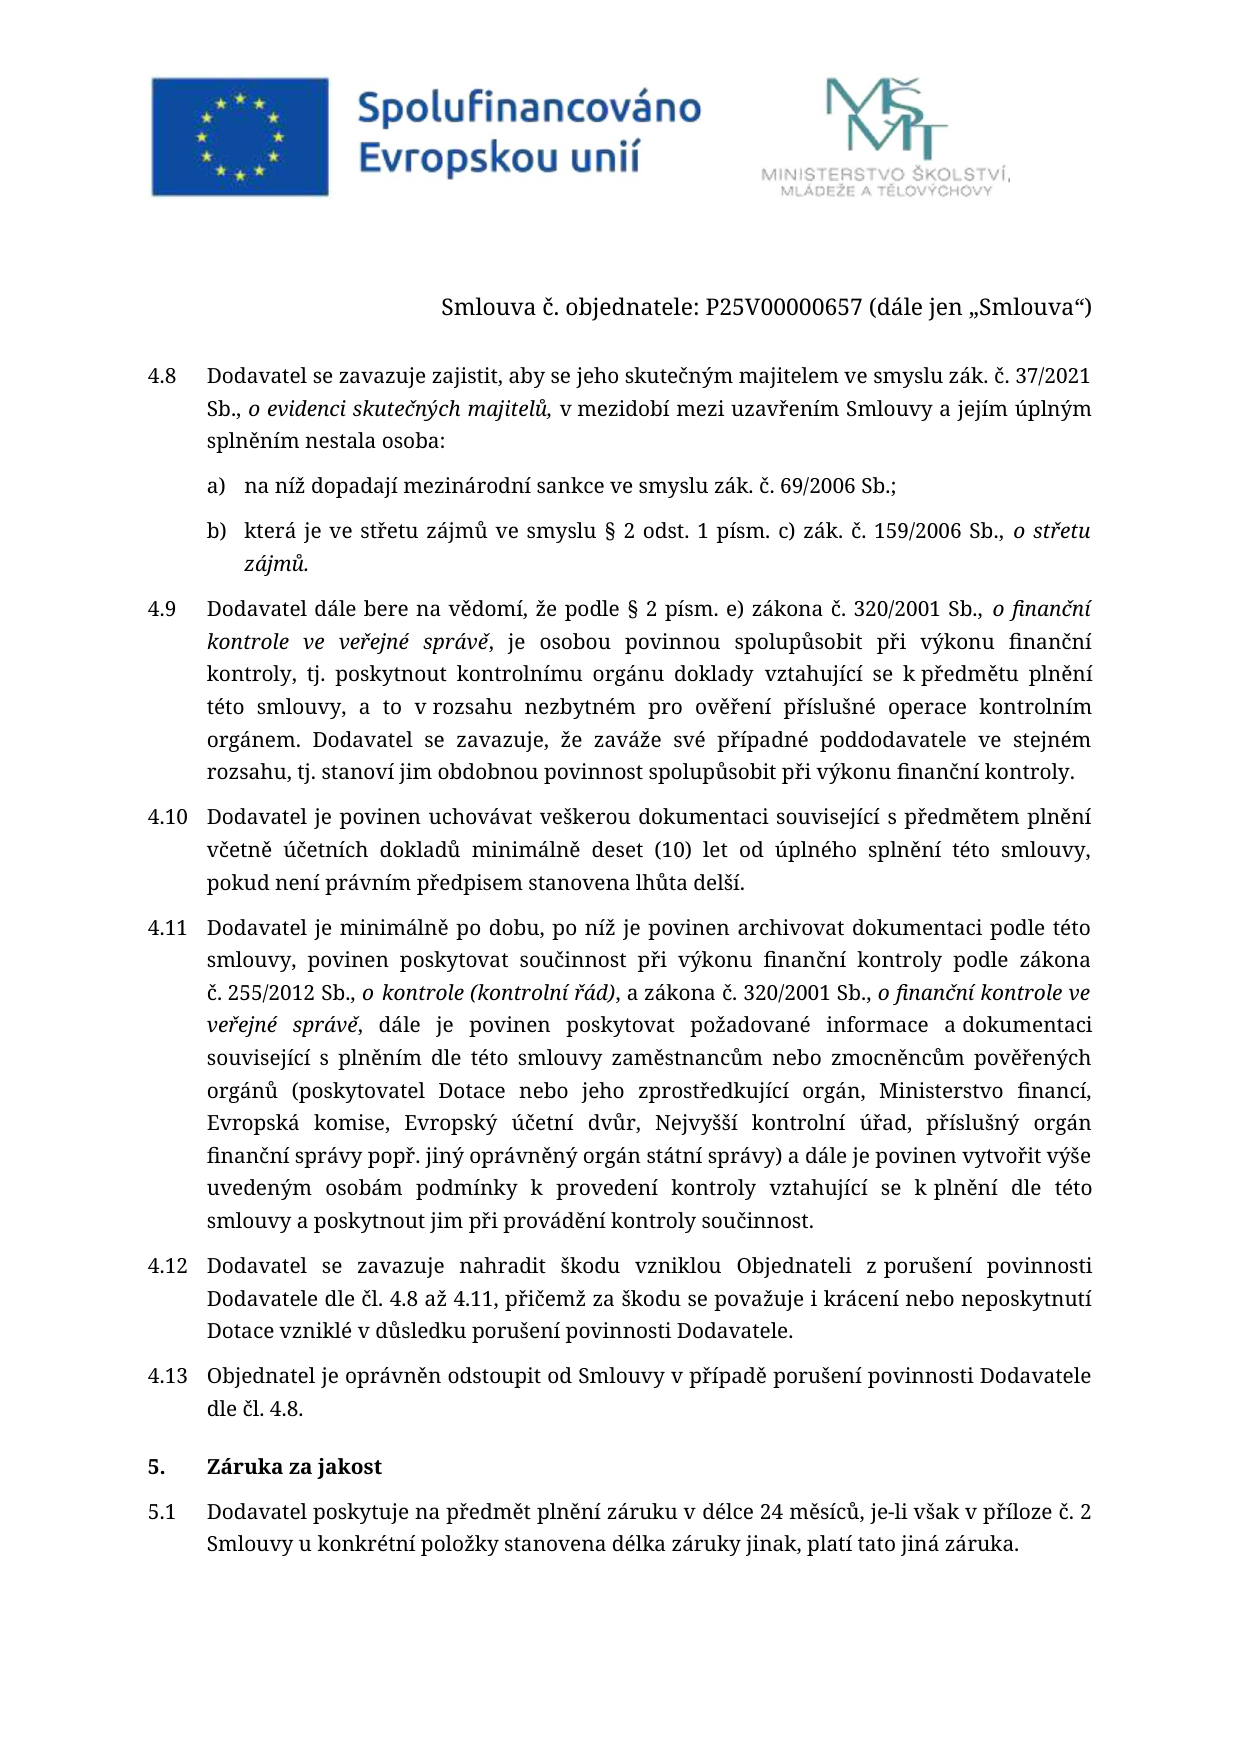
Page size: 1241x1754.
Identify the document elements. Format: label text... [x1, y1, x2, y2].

list Záruka za jakost [148, 1452, 1093, 1480]
list Dodavatel se zavazuje nahradit škodu vzniklou Objednateli z porušení povinnosti Dodavatele dle čl. 4.8 až 4.11, přičemž za škodu se považuje i krácení nebo neposkytnutí Dotace vzniklé v důsledku porušení povinnosti Dodavatele. [148, 1251, 1093, 1345]
picture [147, 73, 1012, 202]
list Dodavatel se zavazuje zajistit, aby se jeho skutečným majitelem ve smyslu zák. č. 37/2021 Sb., o evidenci skutečných majitelů, v mezidobí mezi uzavřením Smlouvy a jejím úplným splněním nestala osoba: [148, 361, 1093, 455]
list Dodavatel dále bere na vědomí, že podle § 2 písm. e) zákona č. 320/2001 Sb., o finanční kontrole ve veřejné správě, je osobou povinnou spolupůsobit při výkonu finanční kontroly, tj. poskytnout kontrolnímu orgánu doklady vztahující se k předmětu plnění této smlouvy, a to v rozsahu nezbytném pro ověření příslušné operace kontrolním orgánem. Dodavatel se zavazuje, že zaváže své případné poddodavatele ve stejném rozsahu, tj. stanoví jim obdobnou povinnost spolupůsobit při výkonu finanční kontroly. [148, 594, 1093, 786]
list Dodavatel poskytuje na předmět plnění záruku v délce 24 měsíců, je-li však v příloze č. 2 Smlouvy u konkrétní položky stanovena délka záruky jinak, platí tato jiná záruka. [148, 1497, 1093, 1558]
list Dodavatel je povinen uchovávat veškerou dokumentaci související s předmětem plnění včetně účetních dokladů minimálně deset (10) let od úplného splnění této smlouvy, pokud není právním předpisem stanovena lhůta delší. [148, 802, 1093, 896]
list Objednatel je oprávněn odstoupit od Smlouvy v případě porušení povinnosti Dodavatele dle čl. 4.8. [148, 1362, 1093, 1423]
list která je ve střetu zájmů ve smyslu § 2 odst. 1 písm. c) zák. č. 159/2006 Sb., o střetu zájmů. [207, 517, 1093, 578]
list na níž dopadají mezinárodní sankce ve smyslu zák. č. 69/2006 Sb.; [207, 471, 1093, 500]
list Dodavatel je minimálně po dobu, po níž je povinen archivovat dokumentaci podle této smlouvy, povinen poskytovat součinnost při výkonu finanční kontroly podle zákona č. 255/2012 Sb., o kontrole (kontrolní řád), a zákona č. 320/2001 Sb., o finanční kontrole ve veřejné správě, dále je povinen poskytovat požadované informace a dokumentaci související s plněním dle této smlouvy zaměstnancům nebo zmocněncům pověřených orgánů (poskytovatel Dotace nebo jeho zprostředkující orgán, Ministerstvo financí, Evropská komise, Evropský účetní dvůr, Nejvyšší kontrolní úřad, příslušný orgán finanční správy popř. jiný oprávněný orgán státní správy) a dále je povinen vytvořit výše uvedeným osobám podmínky k provedení kontroly vztahující se k plnění dle této smlouvy a poskytnout jim při provádění kontroly součinnost. [148, 913, 1093, 1234]
